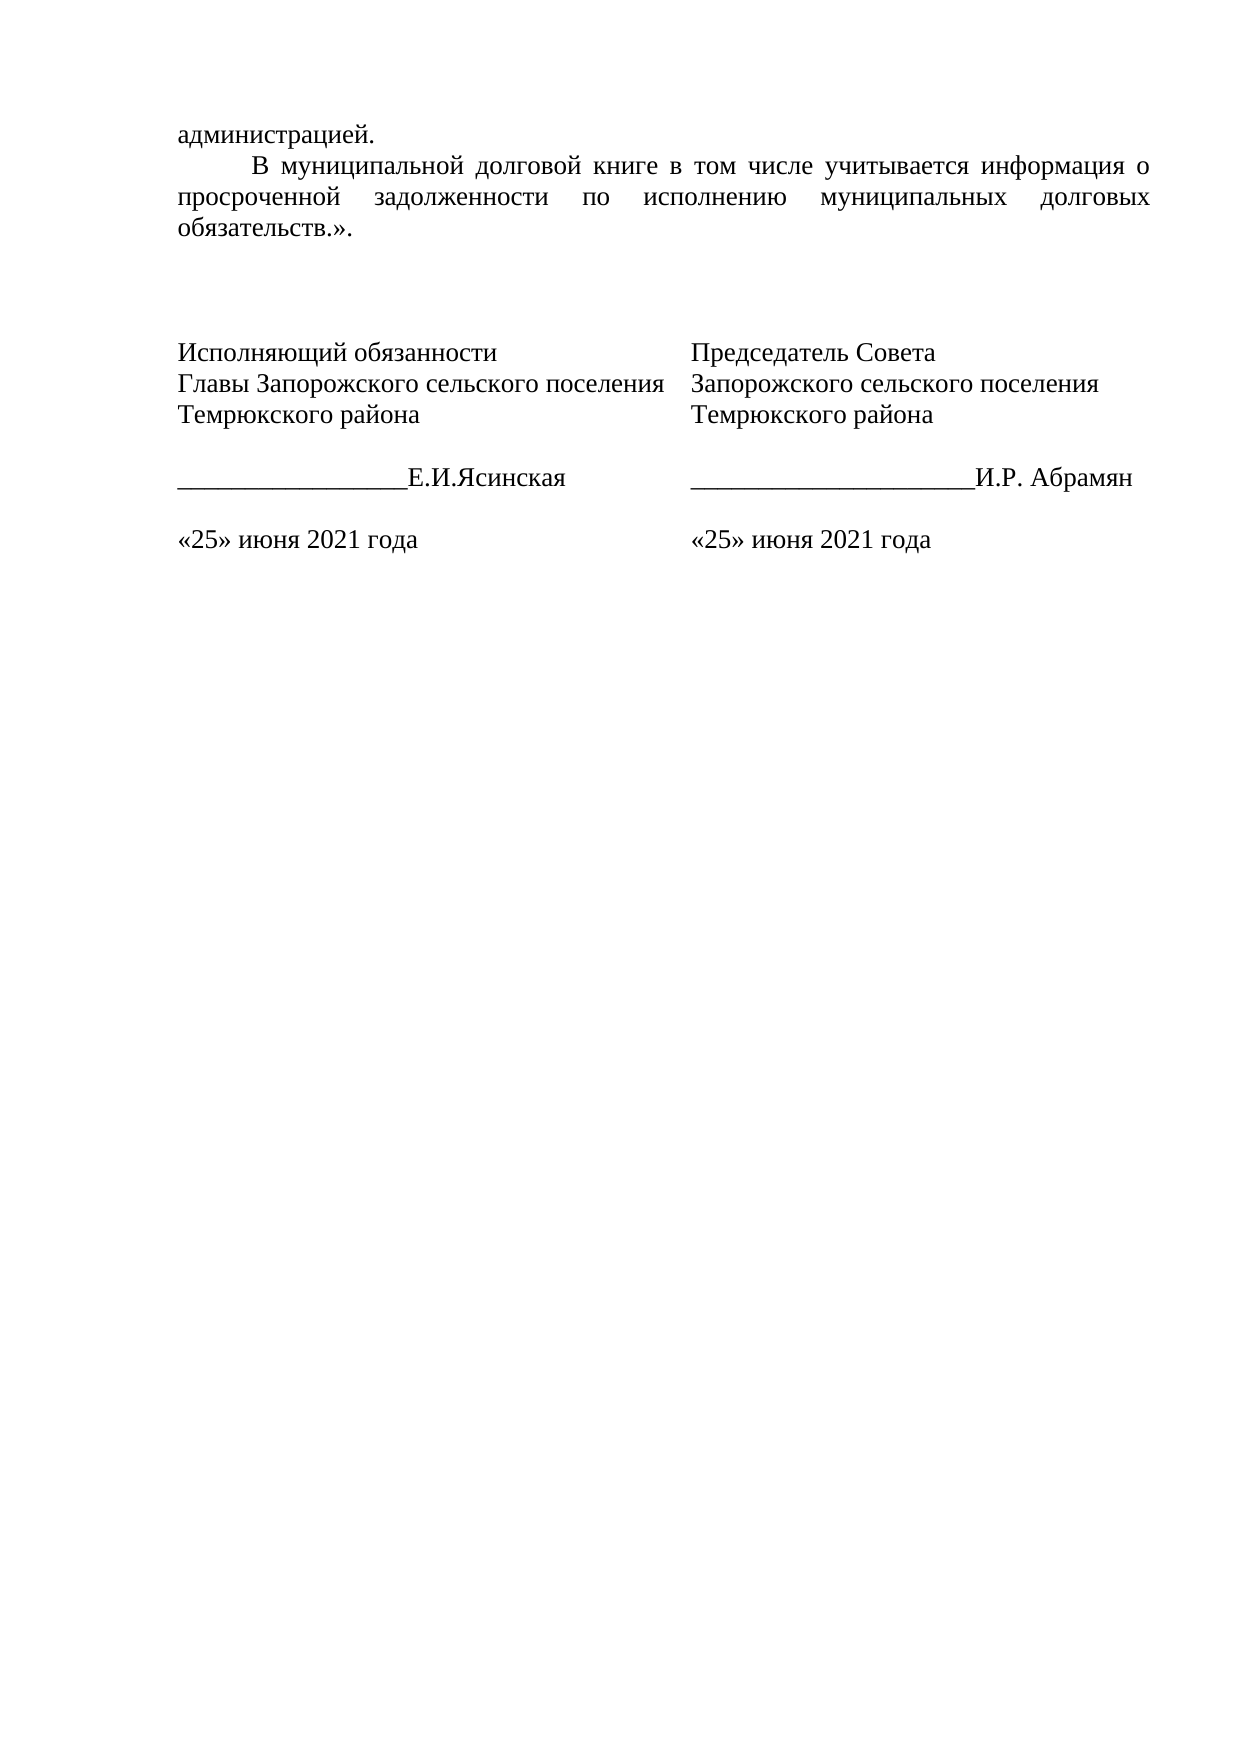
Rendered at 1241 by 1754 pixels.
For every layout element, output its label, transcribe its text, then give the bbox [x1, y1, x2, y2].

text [177, 118, 1152, 149]
table_header Председатель Совета Запорожского сельского поселения Темрюкского района _____________________И.Р. Абрамян «25» июня 2021 года [679, 336, 1211, 554]
table_header Исполняющий обязанности Главы Запорожского сельского поселения Темрюкского района _________________Е.И.Ясинская «25» июня 2021 года [166, 336, 679, 554]
text В муниципальной долговой книге в том числе учитывается информация о просроченной задолженности по исполнению муниципальных долговых обязательств.». [177, 149, 1152, 243]
